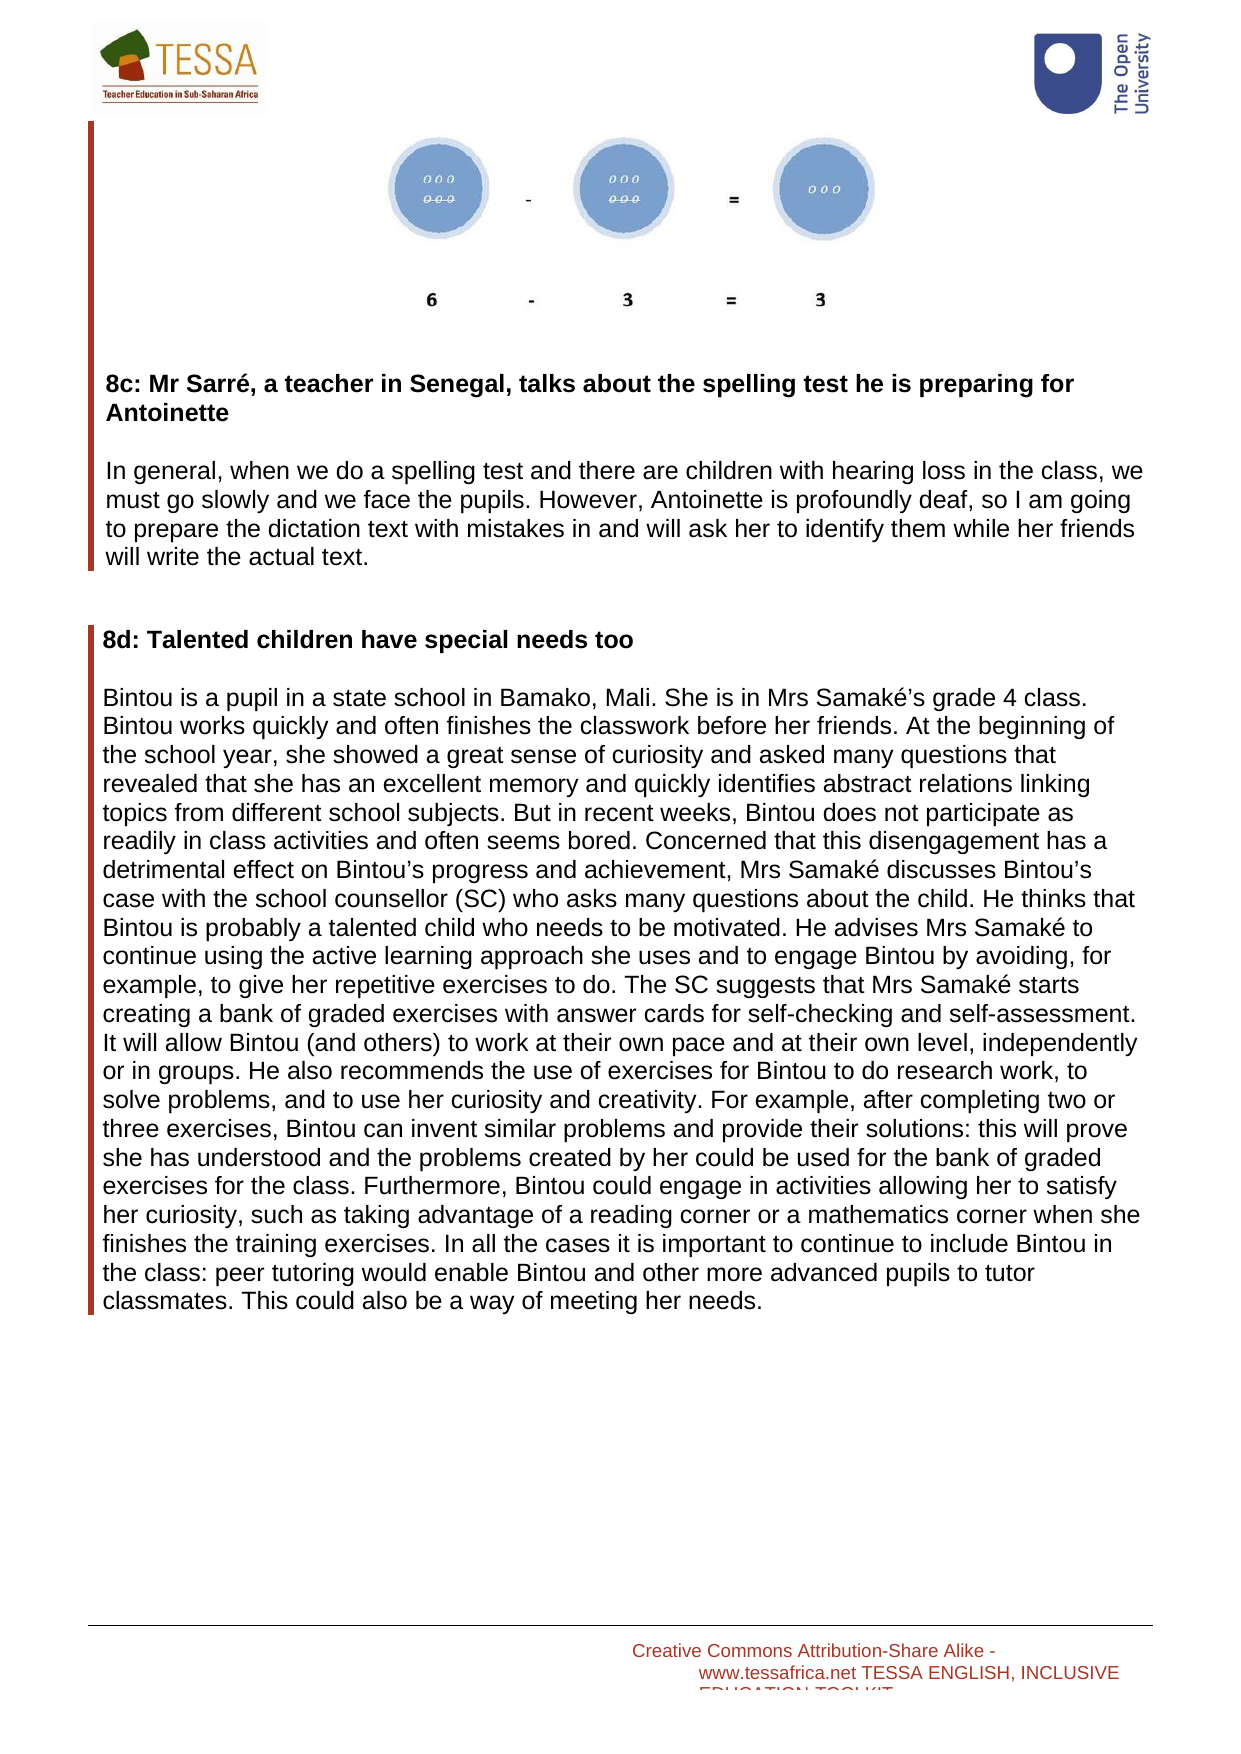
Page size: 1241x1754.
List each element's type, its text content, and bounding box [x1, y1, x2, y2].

subtitle 8d: Talented children have special needs too [102, 625, 1182, 654]
table_cell 8c: Mr Sarré, a teacher in Senegal, talks about the spelling test he is preparing for Antoinette In general, when we do a spelling test and there are children with hearing loss in the class, we must go slowly and we face the pupils. However, Antoinette is profoundly deaf, so I am going to prepare the dictation text with mistakes in and will ask her to identify them while her friends will write the actual text. [94, 350, 1163, 571]
table_header [94, 121, 1163, 350]
picture [91, 22, 267, 114]
text Bintou is a pupil in a state school in Bamako, Mali. She is in Mrs Samaké’s grade 4 class. Bintou works quickly and often finishes the classwork before her friends. At the beginning of the school year, she showed a great sense of curiosity and asked many questions that revealed that she has an excellent memory and quickly identifies abstract relations linking topics from different school subjects. But in recent weeks, Bintou does not participate as readily in class activities and often seems bored. Concerned that this disengagement has a detrimental effect on Bintou’s progress and achievement, Mrs Samaké discusses Bintou’s case with the school counsellor (SC) who asks many questions about the child. He thinks that Bintou is probably a talented child who needs to be motivated. He advises Mrs Samaké to continue using the active learning approach she uses and to engage Bintou by avoiding, for example, to give her repetitive exercises to do. The SC suggests that Mrs Samaké starts creating a bank of graded exercises with answer cards for self-checking and self-assessment. It will allow Bintou (and others) to work at their own pace and at their own level, independently or in groups. He also recommends the use of exercises for Bintou to do research work, to solve problems, and to use her curiosity and creativity. For example, after completing two or three exercises, Bintou can invent similar problems and provide their solutions: this will prove she has understood and the problems created by her could be used for the bank of graded exercises for the class. Furthermore, Bintou could engage in activities allowing her to satisfy her curiosity, such as taking advantage of a reading corner or a mathematics corner when she finishes the training exercises. In all the cases it is important to continue to include Bintou in the class: peer tutoring would enable Bintou and other more advanced pupils to tutor classmates. This could also be a way of meeting her needs. [102, 683, 1143, 1315]
picture [1034, 33, 1151, 114]
picture [383, 131, 882, 314]
